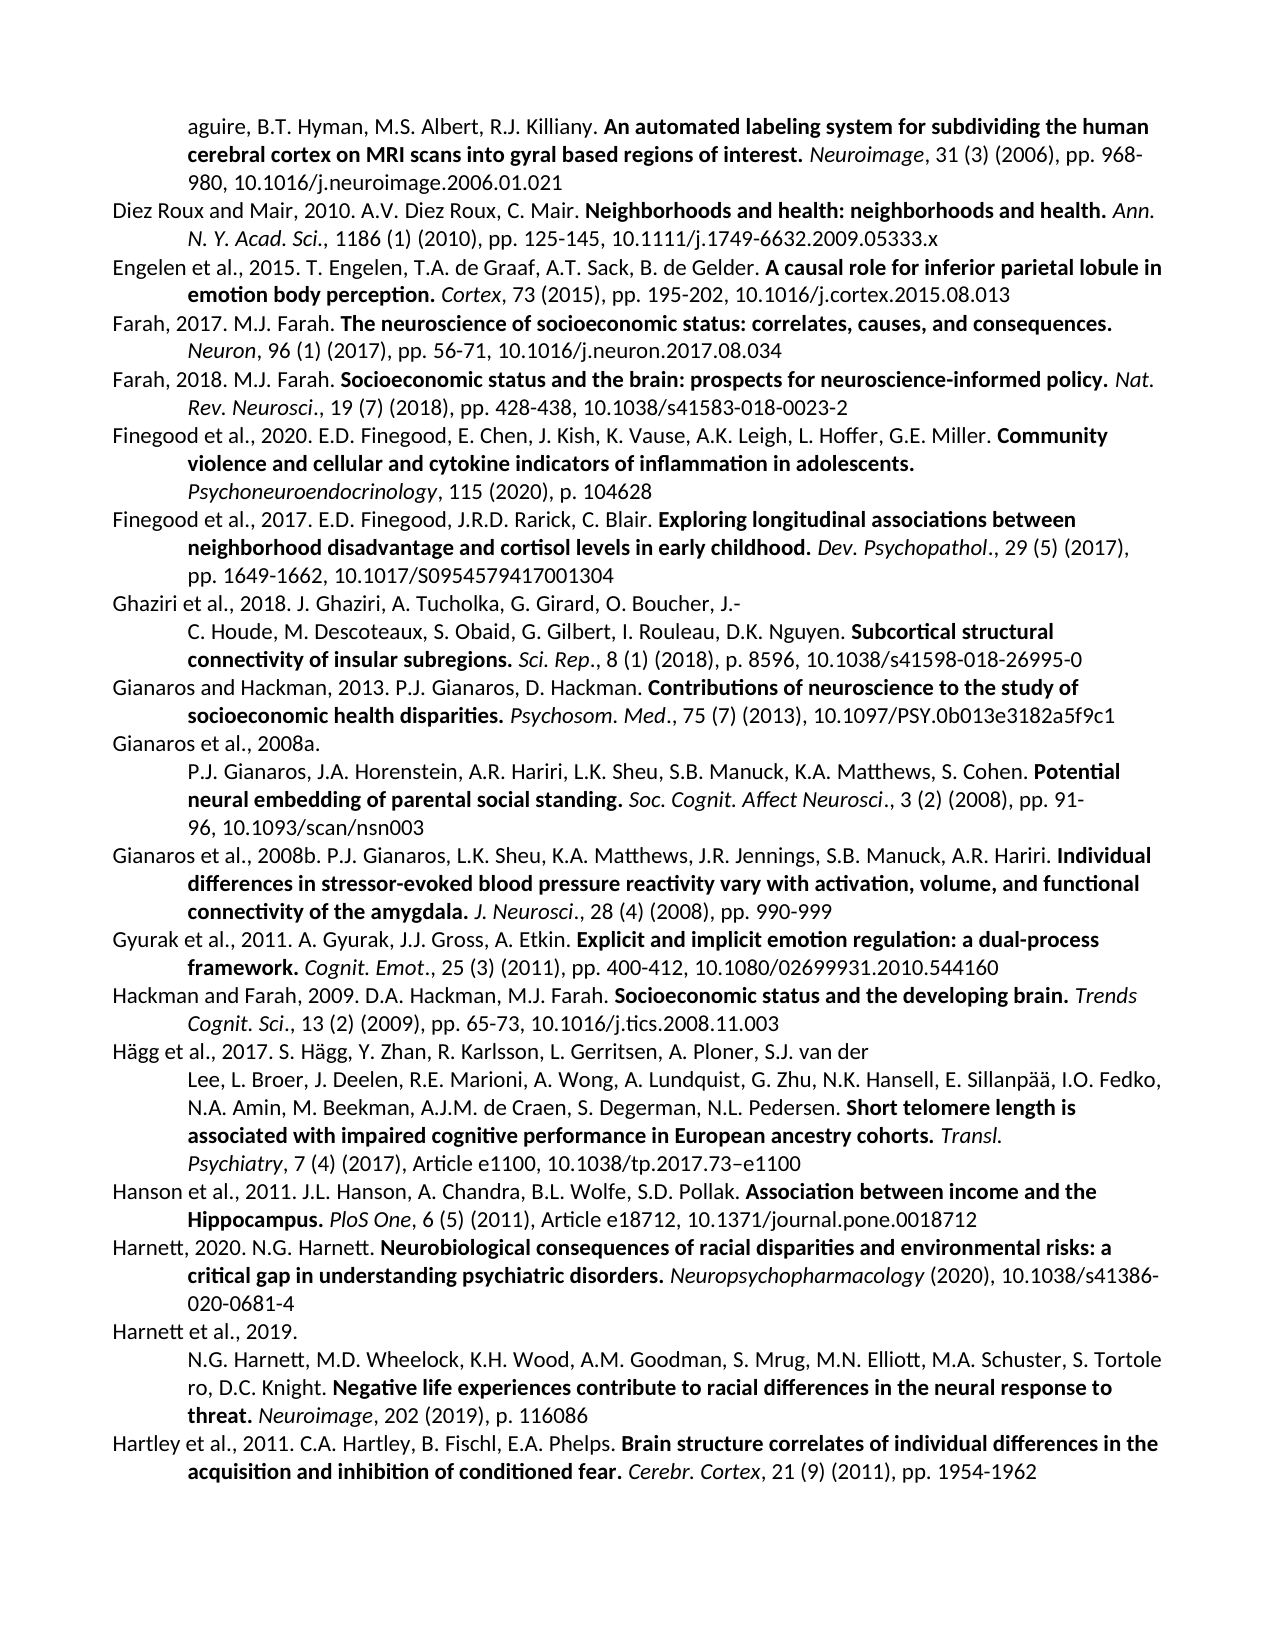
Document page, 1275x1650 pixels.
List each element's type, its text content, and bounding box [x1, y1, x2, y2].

text Gianaros et al., 2008a. P.J. Gianaros, J.A. Horenstein, A.R. Hariri, L.K. Sheu, S.B. Manuck, K.A. Matthews, S. Cohen. Potential neural embedding of parental social standing. Soc. Cognit. Affect Neurosci., 3 (2) (2008), pp. 91-96, 10.1093/scan/nsn003 [112, 729, 1162, 841]
text Harnett et al., 2019. N.G. Harnett, M.D. Wheelock, K.H. Wood, A.M. Goodman, S. Mrug, M.N. Elliott, M.A. Schuster, S. Tortolero, D.C. Knight. Negative life experiences contribute to racial differences in the neural response to threat. Neuroimage, 202 (2019), p. 116086 [112, 1317, 1162, 1429]
text Gianaros and Hackman, 2013. P.J. Gianaros, D. Hackman. Contributions of neuroscience to the study of socioeconomic health disparities. Psychosom. Med., 75 (7) (2013), 10.1097/PSY.0b013e3182a5f9c1 [112, 673, 1162, 729]
text Finegood et al., 2017. E.D. Finegood, J.R.D. Rarick, C. Blair. Exploring longitudinal associations between neighborhood disadvantage and cortisol levels in early childhood. Dev. Psychopathol., 29 (5) (2017), pp. 1649-1662, 10.1017/S0954579417001304 [112, 505, 1162, 589]
text Hägg et al., 2017. S. Hägg, Y. Zhan, R. Karlsson, L. Gerritsen, A. Ploner, S.J. van der Lee, L. Broer, J. Deelen, R.E. Marioni, A. Wong, A. Lundquist, G. Zhu, N.K. Hansell, E. Sillanpää, I.O. Fedko, N.A. Amin, M. Beekman, A.J.M. de Craen, S. Degerman, N.L. Pedersen. Short telomere length is associated with impaired cognitive performance in European ancestry cohorts. Transl. Psychiatry, 7 (4) (2017), Article e1100, 10.1038/tp.2017.73–e1100 [112, 1037, 1162, 1177]
text Harnett, 2020. N.G. Harnett. Neurobiological consequences of racial disparities and environmental risks: a critical gap in understanding psychiatric disorders. Neuropsychopharmacology (2020), 10.1038/s41386-020-0681-4 [112, 1233, 1162, 1317]
text Gianaros et al., 2008b. P.J. Gianaros, L.K. Sheu, K.A. Matthews, J.R. Jennings, S.B. Manuck, A.R. Hariri. Individual differences in stressor-evoked blood pressure reactivity vary with activation, volume, and functional connectivity of the amygdala. J. Neurosci., 28 (4) (2008), pp. 990-999 [112, 841, 1162, 925]
text Ghaziri et al., 2018. J. Ghaziri, A. Tucholka, G. Girard, O. Boucher, J.-C. Houde, M. Descoteaux, S. Obaid, G. Gilbert, I. Rouleau, D.K. Nguyen. Subcortical structural connectivity of insular subregions. Sci. Rep., 8 (1) (2018), p. 8596, 10.1038/s41598-018-26995-0 [112, 589, 1162, 673]
text Finegood et al., 2020. E.D. Finegood, E. Chen, J. Kish, K. Vause, A.K. Leigh, L. Hoffer, G.E. Miller. Community violence and cellular and cytokine indicators of inflammation in adolescents. Psychoneuroendocrinology, 115 (2020), p. 104628 [112, 421, 1162, 505]
text Hanson et al., 2011. J.L. Hanson, A. Chandra, B.L. Wolfe, S.D. Pollak. Association between income and the Hippocampus. PloS One, 6 (5) (2011), Article e18712, 10.1371/journal.pone.0018712 [112, 1177, 1162, 1233]
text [112, 112, 1162, 197]
text Farah, 2018. M.J. Farah. Socioeconomic status and the brain: prospects for neuroscience-informed policy. Nat. Rev. Neurosci., 19 (7) (2018), pp. 428-438, 10.1038/s41583-018-0023-2 [112, 365, 1162, 421]
text Diez Roux and Mair, 2010. A.V. Diez Roux, C. Mair. Neighborhoods and health: neighborhoods and health. Ann. N. Y. Acad. Sci., 1186 (1) (2010), pp. 125-145, 10.1111/j.1749-6632.2009.05333.x [112, 197, 1162, 253]
text Farah, 2017. M.J. Farah. The neuroscience of socioeconomic status: correlates, causes, and consequences. Neuron, 96 (1) (2017), pp. 56-71, 10.1016/j.neuron.2017.08.034 [112, 309, 1162, 365]
text Gyurak et al., 2011. A. Gyurak, J.J. Gross, A. Etkin. Explicit and implicit emotion regulation: a dual-process framework. Cognit. Emot., 25 (3) (2011), pp. 400-412, 10.1080/02699931.2010.544160 [112, 925, 1162, 981]
text Engelen et al., 2015. T. Engelen, T.A. de Graaf, A.T. Sack, B. de Gelder. A causal role for inferior parietal lobule in emotion body perception. Cortex, 73 (2015), pp. 195-202, 10.1016/j.cortex.2015.08.013 [112, 253, 1162, 309]
text Hartley et al., 2011. C.A. Hartley, B. Fischl, E.A. Phelps. Brain structure correlates of individual differences in the acquisition and inhibition of conditioned fear. Cerebr. Cortex, 21 (9) (2011), pp. 1954-1962 [112, 1429, 1162, 1486]
text Hackman and Farah, 2009. D.A. Hackman, M.J. Farah. Socioeconomic status and the developing brain. Trends Cognit. Sci., 13 (2) (2009), pp. 65-73, 10.1016/j.tics.2008.11.003 [112, 981, 1162, 1037]
